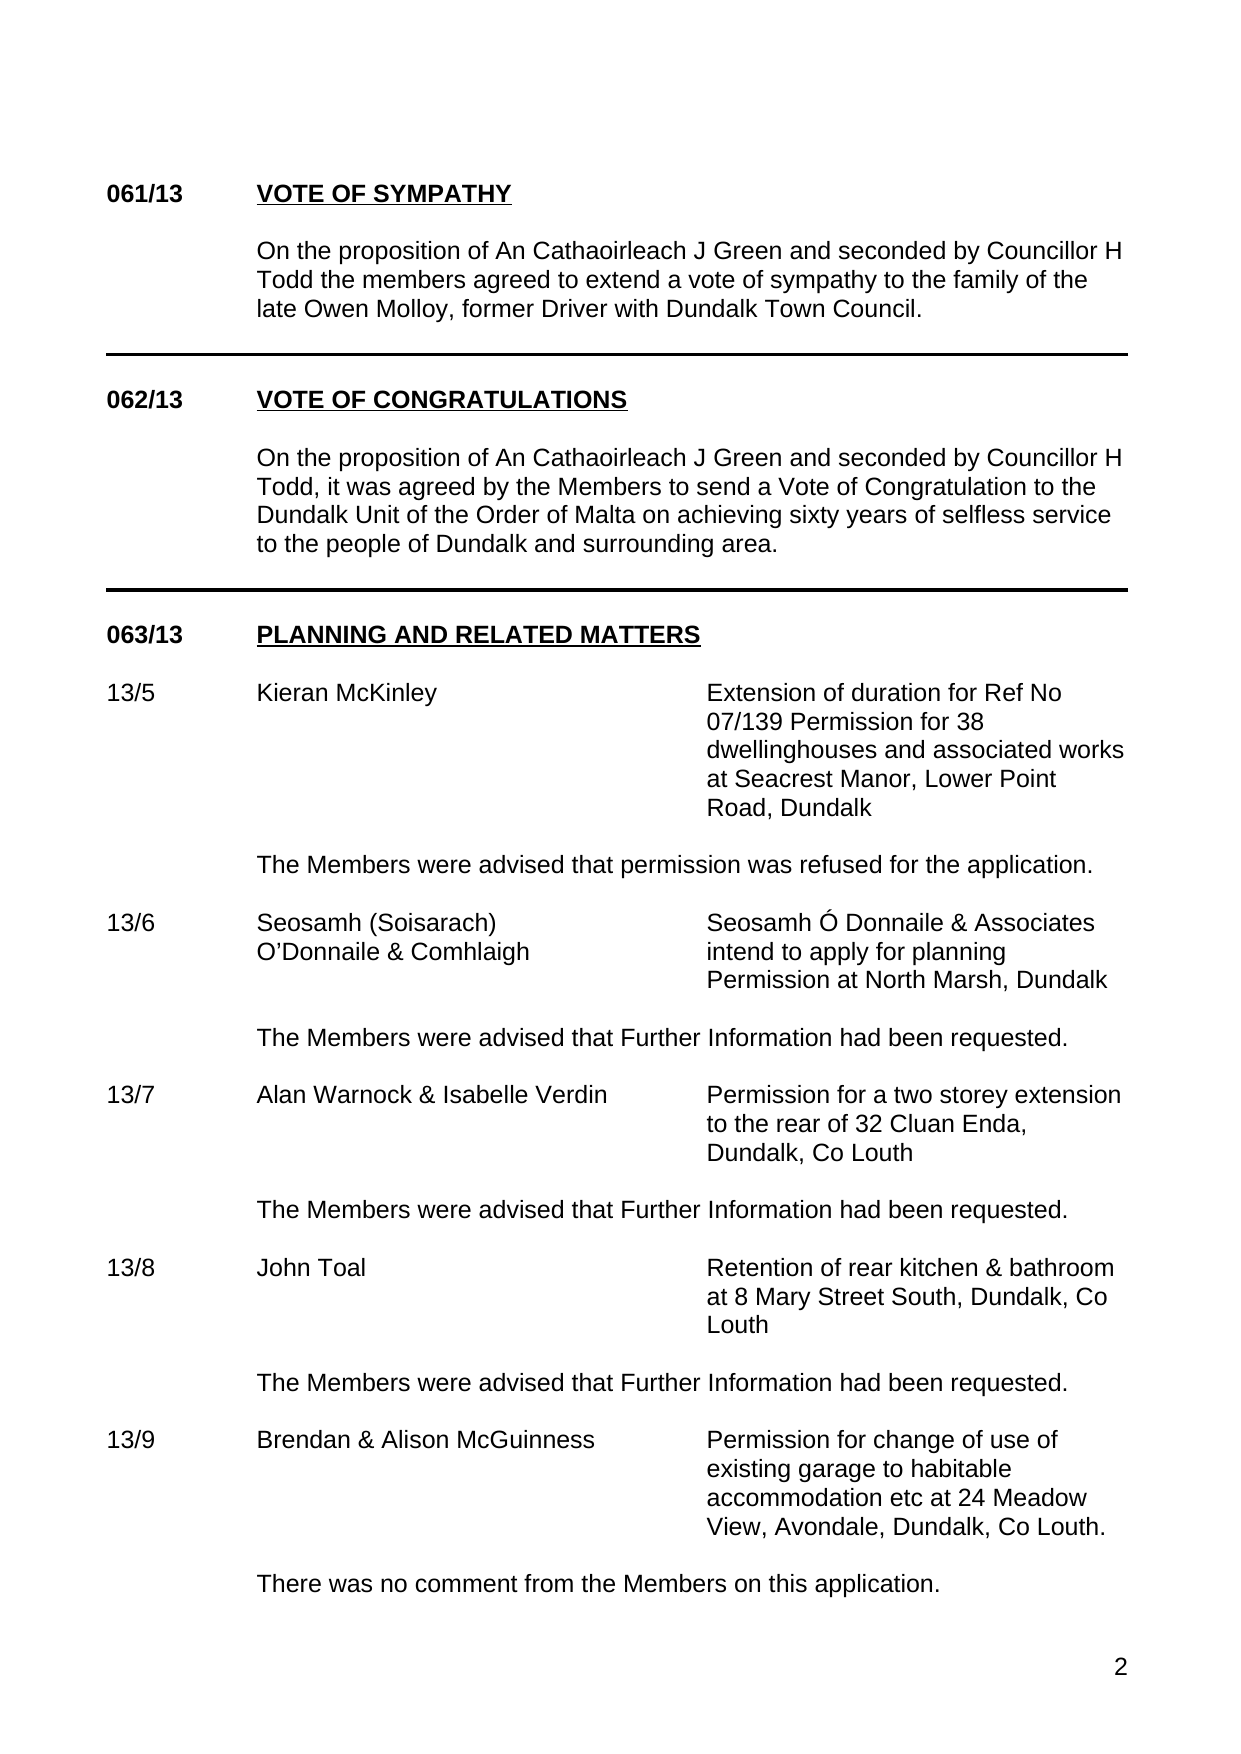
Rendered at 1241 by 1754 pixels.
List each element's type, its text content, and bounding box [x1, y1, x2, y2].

text The Members were advised that Further Information had been requested. [106, 1368, 1128, 1397]
text The Members were advised that Further Information had been requested. [106, 1023, 1128, 1052]
text The Members were advised that permission was refused for the application. [256, 850, 1128, 879]
text On the proposition of An Cathaoirleach J Green and seconded by Councillor H Todd, it was agreed by the Members to send a Vote of Congratulation to the Dundalk Unit of the Order of Malta on achieving sixty years of selfless service to the people of Dundalk and surrounding area. [256, 443, 1128, 558]
text existing garage to habitable accommodation etc at 24 Meadow View, Avondale, Dundalk, Co Louth. [706, 1454, 1128, 1540]
text The Members were advised that Further Information had been requested. [106, 1195, 1128, 1224]
text On the proposition of An Cathaoirleach J Green and seconded by Councillor H Todd the members agreed to extend a vote of sympathy to the family of the late Owen Molloy, former Driver with Dundalk Town Council. [106, 236, 1128, 322]
text 13/8 John Toal Retention of rear kitchen & bathroom [106, 1253, 1128, 1282]
text Permission at North Marsh, Dundalk [631, 965, 1128, 994]
text 063/13 PLANNING AND RELATED MATTERS [106, 620, 1128, 649]
text O’Donnaile & Comhlaigh intend to apply for planning [106, 937, 1128, 965]
text at 8 Mary Street South, Dundalk, Co Louth [706, 1282, 1128, 1339]
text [106, 1569, 1128, 1598]
text 13/6 Seosamh (Soisarach) Seosamh Ó Donnaile & Associates [106, 908, 1128, 937]
text 13/5 Kieran McKinley Extension of duration for Ref No [106, 678, 1128, 707]
text 07/139 Permission for 38 dwellinghouses and associated works at Seacrest Manor, Lower Point Road, Dundalk [706, 707, 1128, 822]
text to the rear of 32 Cluan Enda, Dundalk, Co Louth [706, 1109, 1128, 1167]
text 13/7 Alan Warnock & Isabelle Verdin Permission for a two storey extension [106, 1080, 1128, 1109]
text 062/13 VOTE OF CONGRATULATIONS [106, 385, 1128, 414]
text 13/9 Brendan & Alison McGuinness Permission for change of use of [106, 1425, 1128, 1454]
text 061/13 VOTE OF SYMPATHY [106, 179, 1128, 207]
